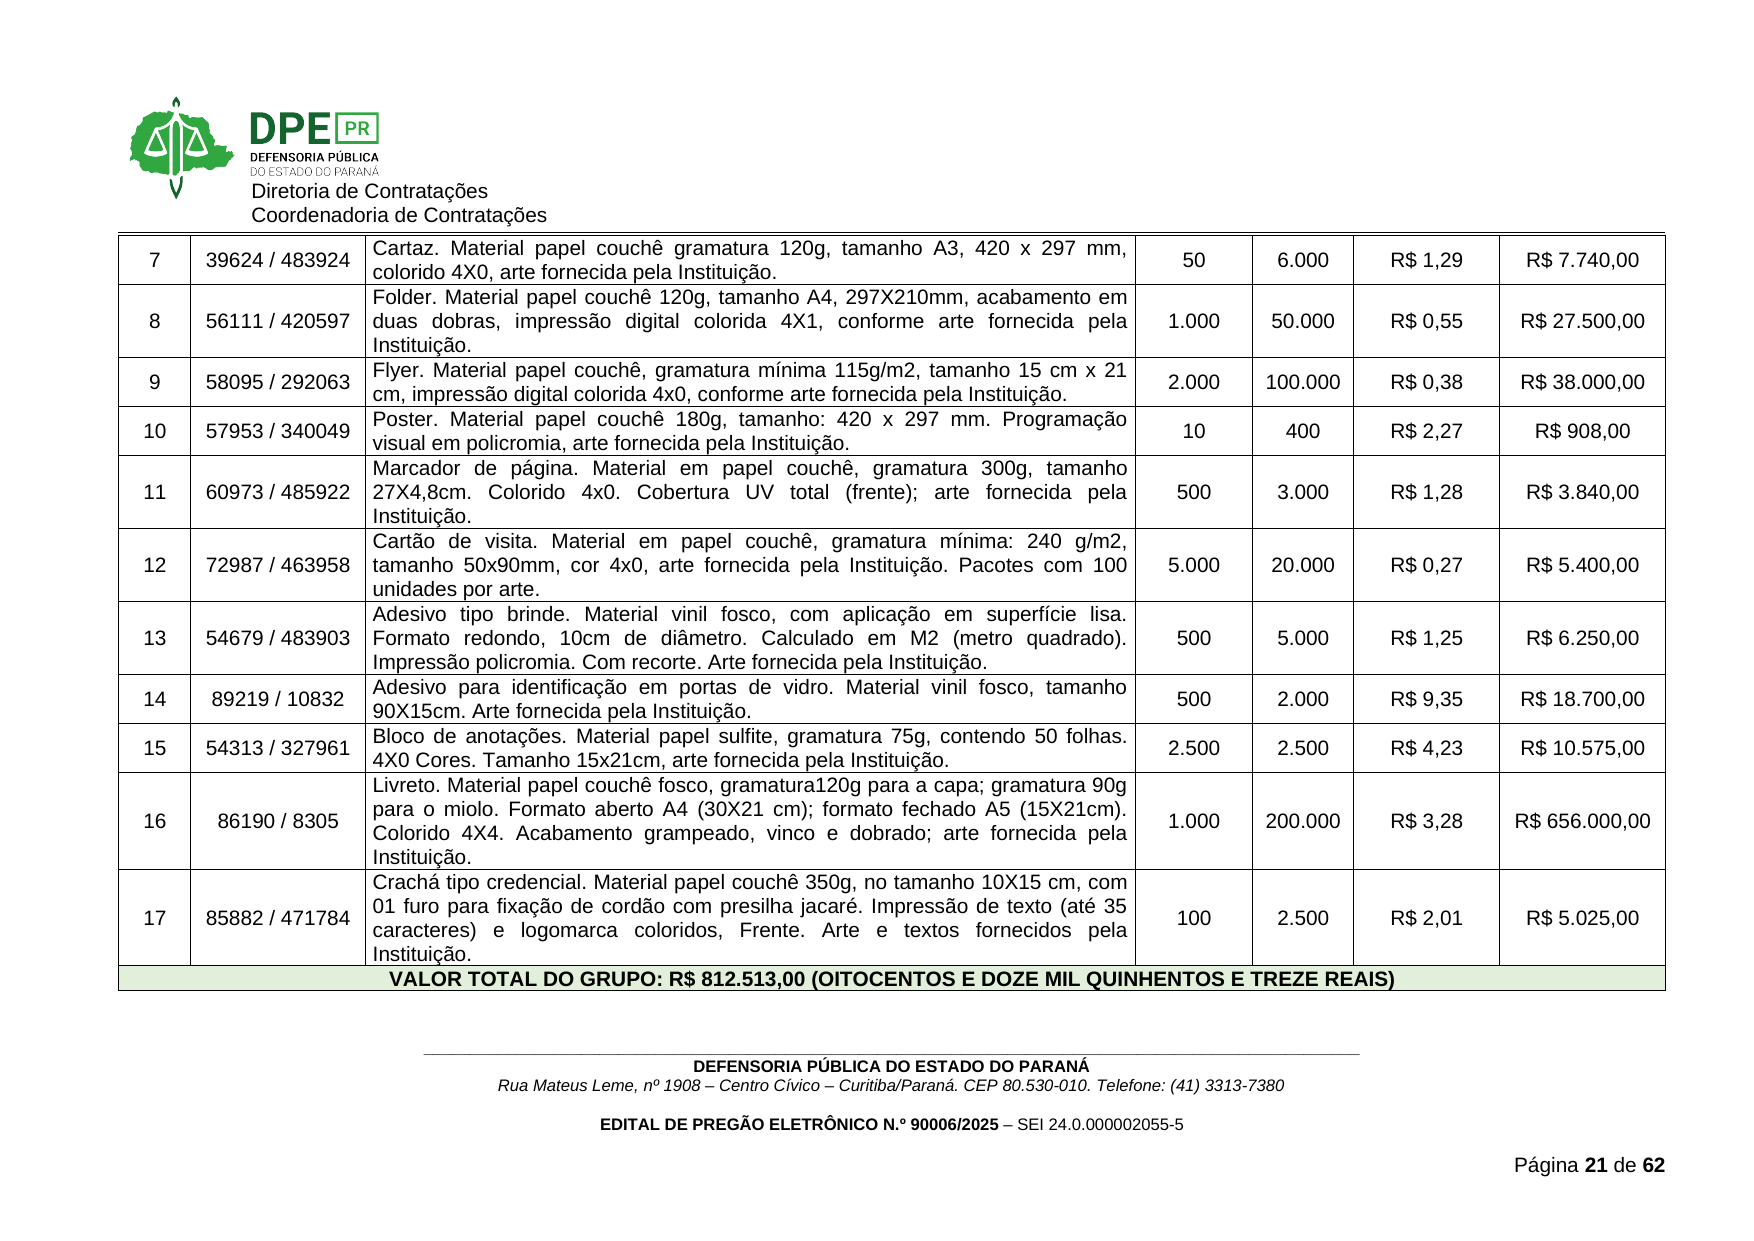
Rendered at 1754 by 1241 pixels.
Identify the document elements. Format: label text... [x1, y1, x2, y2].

table_cell Folder. Material papel couchê 120g, tamanho A4, 297X210mm, acabamento em duas dobras, impressão digital colorida 4X1, conforme arte fornecida pela Instituição. [366, 285, 1135, 357]
table_cell 39624 / 483924 [191, 236, 365, 284]
table_cell 20.000 [1253, 529, 1353, 601]
table_cell 11 [119, 456, 190, 528]
table_cell R$ 9,35 [1354, 675, 1499, 723]
table_cell 10 [119, 407, 190, 455]
table_cell R$ 2,27 [1354, 407, 1499, 455]
table_cell 7 [119, 236, 190, 284]
table_cell 1.000 [1136, 285, 1252, 357]
table_cell 500 [1136, 675, 1252, 723]
table_cell R$ 1,29 [1354, 236, 1499, 284]
table_cell R$ 0,27 [1354, 529, 1499, 601]
table_cell Poster. Material papel couchê 180g, tamanho: 420 x 297 mm. Programação visual em policromia, arte fornecida pela Instituição. [366, 407, 1135, 455]
table_cell R$ 656.000,00 [1500, 773, 1665, 868]
table_cell R$ 4,23 [1354, 724, 1499, 772]
table_cell 60973 / 485922 [191, 456, 365, 528]
table_cell 3.000 [1253, 456, 1353, 528]
table_cell 5.000 [1136, 529, 1252, 601]
table_cell 500 [1136, 602, 1252, 674]
table_cell 12 [119, 529, 190, 601]
table_cell 72987 / 463958 [191, 529, 365, 601]
table_cell 500 [1136, 456, 1252, 528]
table_cell 100.000 [1253, 358, 1353, 406]
table_cell R$ 18.700,00 [1500, 675, 1665, 723]
table_cell 57953 / 340049 [191, 407, 365, 455]
table_cell R$ 3.840,00 [1500, 456, 1665, 528]
table_cell R$ 908,00 [1500, 407, 1665, 455]
table_cell 9 [119, 358, 190, 406]
table_cell R$ 0,55 [1354, 285, 1499, 357]
table_cell Livreto. Material papel couchê fosco, gramatura120g para a capa; gramatura 90g para o miolo. Formato aberto A4 (30X21 cm); formato fechado A5 (15X21cm). Colorido 4X4. Acabamento grampeado, vinco e dobrado; arte fornecida pela Instituição. [366, 773, 1135, 868]
table_cell 50 [1136, 236, 1252, 284]
table_cell Marcador de página. Material em papel couchê, gramatura 300g, tamanho 27X4,8cm. Colorido 4x0. Cobertura UV total (frente); arte fornecida pela Instituição. [366, 456, 1135, 528]
table_cell R$ 7.740,00 [1500, 236, 1665, 284]
table_cell R$ 0,38 [1354, 358, 1499, 406]
table_cell R$ 2,01 [1354, 870, 1499, 965]
table_cell 2.000 [1136, 358, 1252, 406]
table_cell 50.000 [1253, 285, 1353, 357]
table_cell 15 [119, 724, 190, 772]
table_cell 10 [1136, 407, 1252, 455]
table_cell 100 [1136, 870, 1252, 965]
table_cell Adesivo tipo brinde. Material vinil fosco, com aplicação em superfície lisa. Formato redondo, 10cm de diâmetro. Calculado em M2 (metro quadrado). Impressão policromia. Com recorte. Arte fornecida pela Instituição. [366, 602, 1135, 674]
table_cell 54313 / 327961 [191, 724, 365, 772]
table_cell 14 [119, 675, 190, 723]
table_cell 200.000 [1253, 773, 1353, 868]
table_cell VALOR TOTAL DO GRUPO: R$ 812.513,00 (OITOCENTOS E DOZE MIL QUINHENTOS E TREZE REAIS) [119, 966, 1665, 990]
table_cell Cartão de visita. Material em papel couchê, gramatura mínima: 240 g/m2, tamanho 50x90mm, cor 4x0, arte fornecida pela Instituição. Pacotes com 100 unidades por arte. [366, 529, 1135, 601]
table_cell 2.000 [1253, 675, 1353, 723]
table_cell 1.000 [1136, 773, 1252, 868]
table_cell R$ 5.400,00 [1500, 529, 1665, 601]
table_cell Bloco de anotações. Material papel sulfite, gramatura 75g, contendo 50 folhas. 4X0 Cores. Tamanho 15x21cm, arte fornecida pela Instituição. [366, 724, 1135, 772]
table_cell R$ 1,28 [1354, 456, 1499, 528]
table_cell 54679 / 483903 [191, 602, 365, 674]
table_cell 2.500 [1253, 870, 1353, 965]
table_cell R$ 3,28 [1354, 773, 1499, 868]
table_cell R$ 1,25 [1354, 602, 1499, 674]
table_cell R$ 5.025,00 [1500, 870, 1665, 965]
table_cell R$ 27.500,00 [1500, 285, 1665, 357]
picture [129, 96, 379, 200]
table_cell 8 [119, 285, 190, 357]
table_cell 58095 / 292063 [191, 358, 365, 406]
table_cell 56111 / 420597 [191, 285, 365, 357]
table_cell 17 [119, 870, 190, 965]
table_cell Crachá tipo credencial. Material papel couchê 350g, no tamanho 10X15 cm, com 01 furo para fixação de cordão com presilha jacaré. Impressão de texto (até 35 caracteres) e logomarca coloridos, Frente. Arte e textos fornecidos pela Instituição. [366, 870, 1135, 965]
table_cell 89219 / 10832 [191, 675, 365, 723]
table_cell 6.000 [1253, 236, 1353, 284]
table_cell Flyer. Material papel couchê, gramatura mínima 115g/m2, tamanho 15 cm x 21 cm, impressão digital colorida 4x0, conforme arte fornecida pela Instituição. [366, 358, 1135, 406]
table_cell 2.500 [1253, 724, 1353, 772]
table_cell 86190 / 8305 [191, 773, 365, 868]
table_cell R$ 6.250,00 [1500, 602, 1665, 674]
table_cell Adesivo para identificação em portas de vidro. Material vinil fosco, tamanho 90X15cm. Arte fornecida pela Instituição. [366, 675, 1135, 723]
table_cell 400 [1253, 407, 1353, 455]
table_cell 85882 / 471784 [191, 870, 365, 965]
table_cell 5.000 [1253, 602, 1353, 674]
table_cell R$ 38.000,00 [1500, 358, 1665, 406]
table_cell 13 [119, 602, 190, 674]
table_cell 16 [119, 773, 190, 868]
table_cell R$ 10.575,00 [1500, 724, 1665, 772]
table_cell Cartaz. Material papel couchê gramatura 120g, tamanho A3, 420 x 297 mm, colorido 4X0, arte fornecida pela Instituição. [366, 236, 1135, 284]
table_cell 2.500 [1136, 724, 1252, 772]
